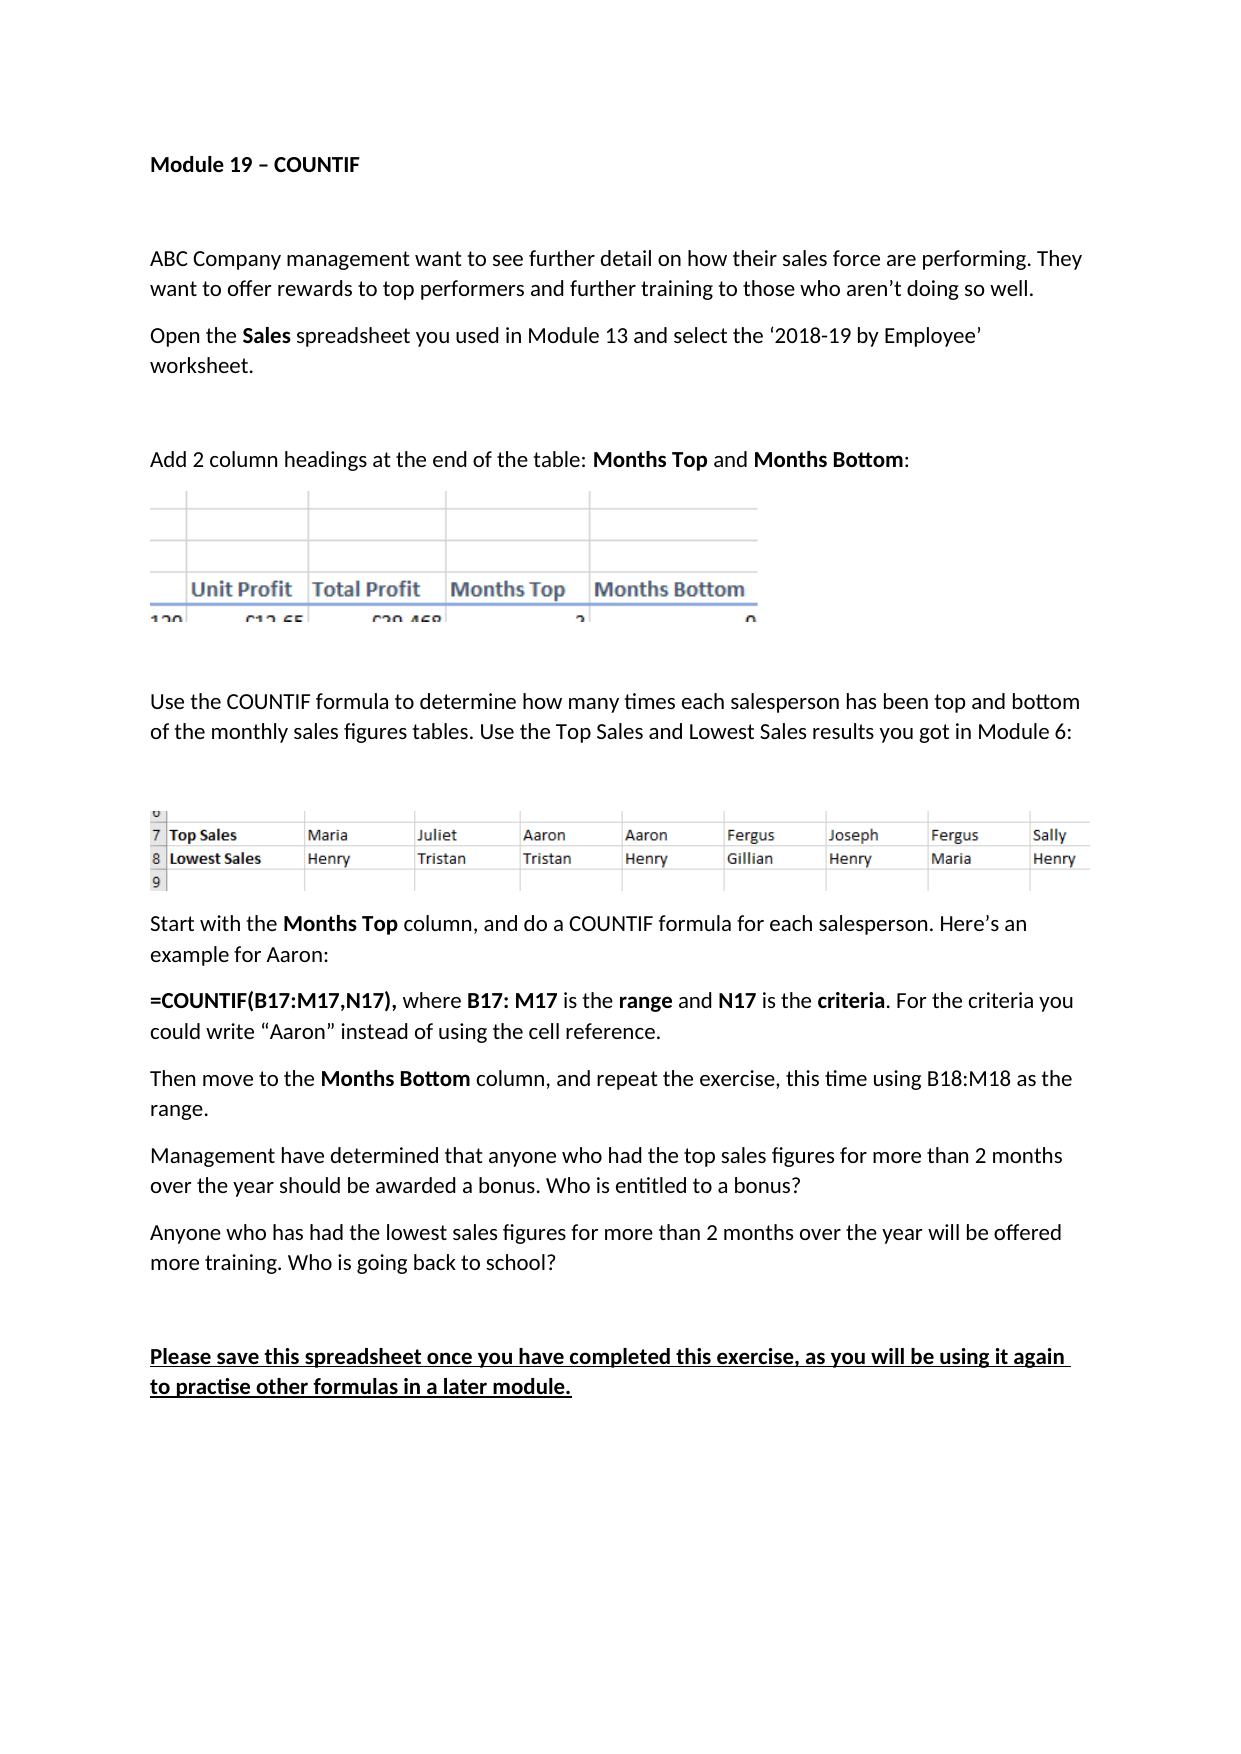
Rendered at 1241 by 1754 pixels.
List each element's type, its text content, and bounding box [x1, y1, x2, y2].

text Please save this spreadsheet once you have completed this exercise, as you will be using it again to practise other formulas in a later module. [150, 1342, 1090, 1400]
text =COUNTIF(B17:M17,N17), where B17: M17 is the range and N17 is the criteria. For the criteria you could write “Aaron” instead of using the cell reference. [150, 987, 1090, 1045]
picture [150, 811, 1091, 891]
text Add 2 column headings at the end of the table: Months Top and Months Bottom: [150, 445, 1090, 473]
text Management have determined that anyone who had the top sales figures for more than 2 months over the year should be awarded a bonus. Who is entitled to a bonus? [150, 1141, 1090, 1199]
text Then move to the Months Bottom column, and repeat the exercise, this time using B18:M18 as the range. [150, 1064, 1090, 1122]
picture [150, 491, 758, 622]
text Start with the Months Top column, and do a COUNTIF formula for each salesperson. Here’s an example for Aaron: [150, 909, 1090, 968]
text ABC Company management want to see further detail on how their sales force are performing. They want to offer rewards to top performers and further training to those who aren’t doing so well. [150, 244, 1090, 302]
text Module 19 – COUNTIF [150, 150, 1090, 178]
text Open the Sales spreadsheet you used in Module 13 and select the ‘2018-19 by Employee’ worksheet. [150, 321, 1090, 379]
text Anyone who has had the lowest sales figures for more than 2 months over the year will be offered more training. Who is going back to school? [150, 1218, 1090, 1276]
text Use the COUNTIF formula to determine how many times each salesperson has been top and bottom of the monthly sales figures tables. Use the Top Sales and Lowest Sales results you got in Module 6: [150, 687, 1090, 745]
